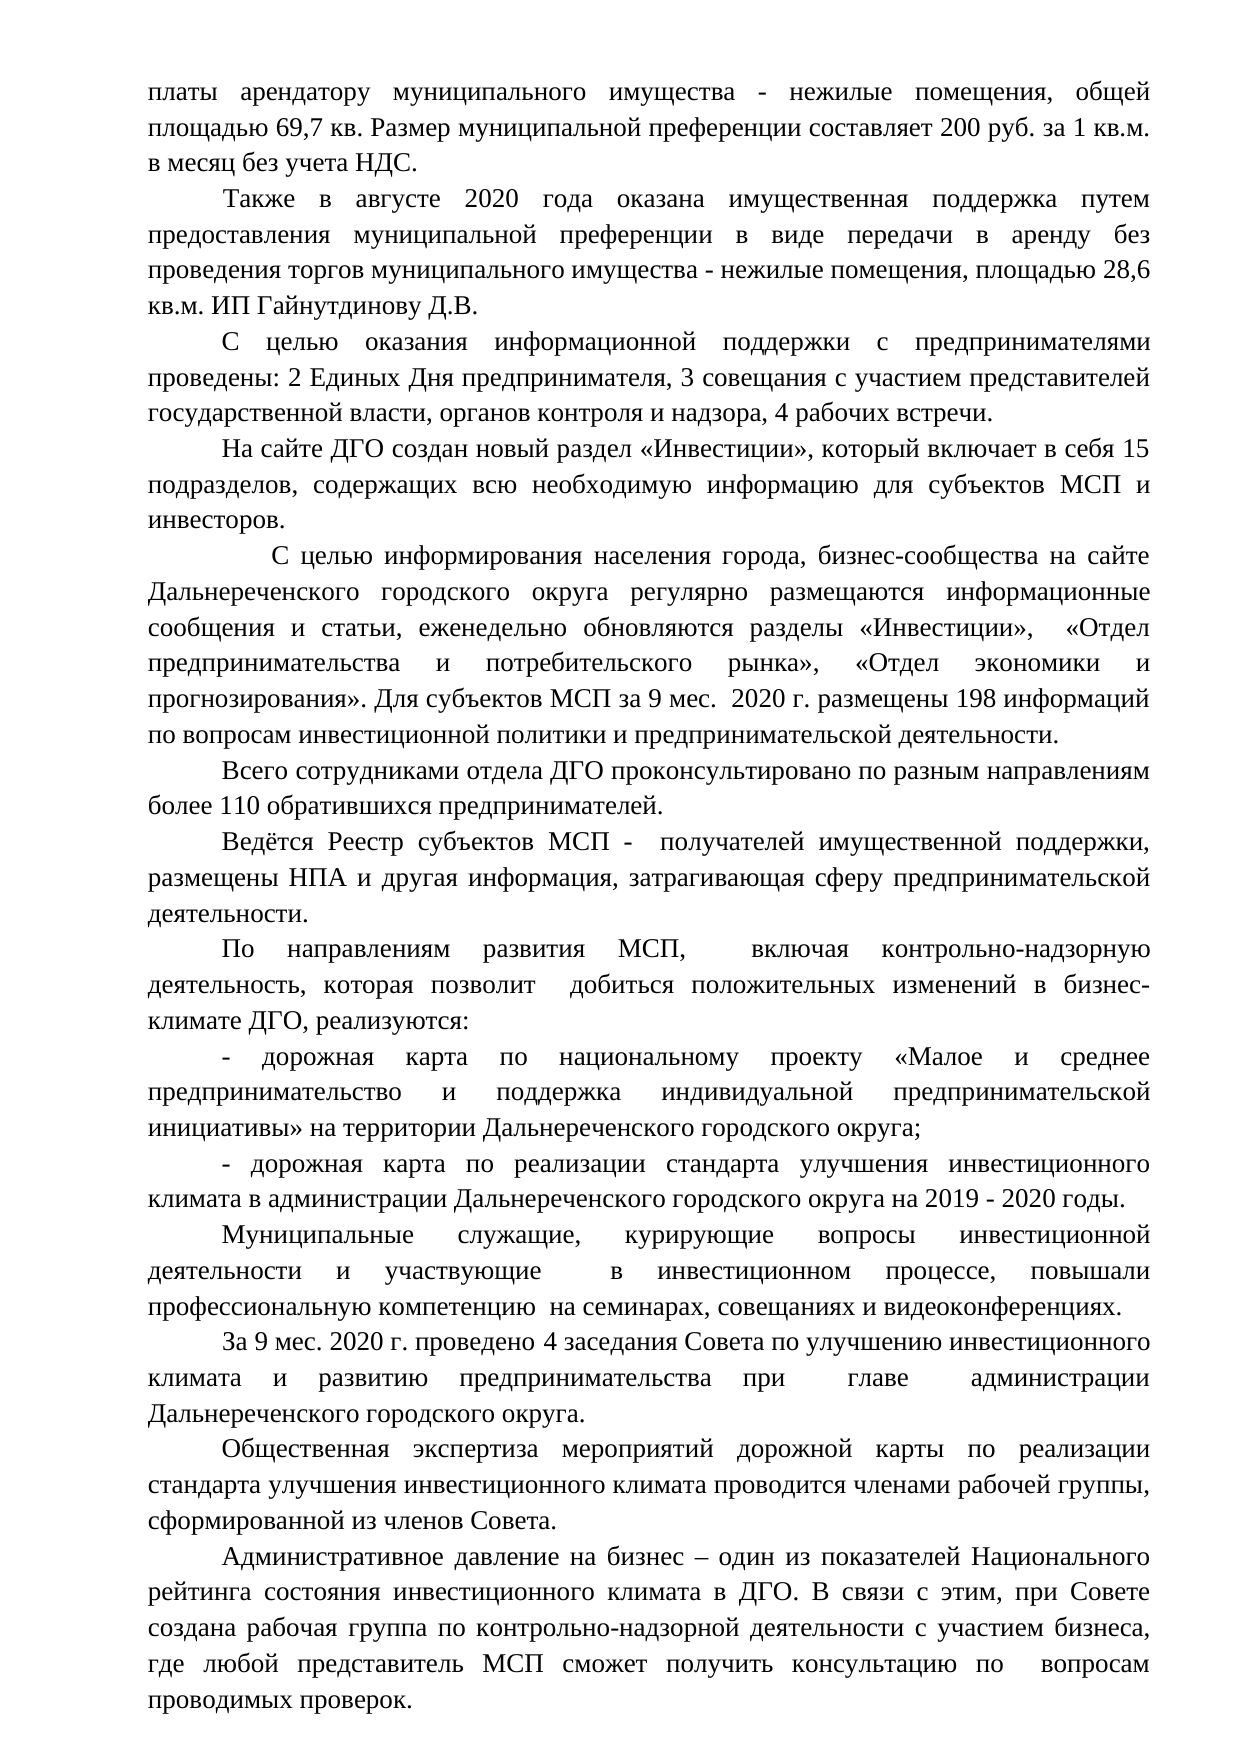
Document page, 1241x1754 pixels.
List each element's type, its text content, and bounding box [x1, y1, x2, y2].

text Административное давление на бизнес – один из показателей Национального рейтинга состояния инвестиционного климата в ДГО. В связи с этим, при Совете создана рабочая группа по контрольно-надзорной деятельности с участием бизнеса, где любой представитель МСП сможет получить консультацию по вопросам проводимых проверок. [148, 1540, 1152, 1714]
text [148, 75, 1152, 177]
text Также в августе 2020 года оказана имущественная поддержка путем предоставления муниципальной преференции в виде передачи в аренду без проведения торгов муниципального имущества - нежилые помещения, площадью 28,6 кв.м. ИП Гайнутдинову Д.В. [148, 182, 1152, 320]
text С целью информирования населения города, бизнес-сообщества на сайте Дальнереченского городского округа регулярно размещаются информационные сообщения и статьи, еженедельно обновляются разделы «Инвестиции», «Отдел предпринимательства и потребительского рынка», «Отдел экономики и прогнозирования». Для субъектов МСП за 9 мес. . размещены 198 информаций по вопросам инвестиционной политики и предпринимательской деятельности. [148, 539, 1152, 749]
text С целью оказания информационной поддержки с предпринимателями проведены: 2 Единых Дня предпринимателя, 3 совещания с участием представителей государственной власти, органов контроля и надзора, 4 рабочих встречи. [148, 325, 1152, 428]
text За 9 мес. . проведено 4 заседания Совета по улучшению инвестиционного климата и развитию предпринимательства при главе администрации Дальнереченского городского округа. [148, 1325, 1152, 1428]
text - дорожная карта по национальному проекту «Малое и среднее предпринимательство и поддержка индивидуальной предпринимательской инициативы» на территории Дальнереченского городского округа; [148, 1039, 1152, 1142]
text Всего сотрудниками отдела ДГО проконсультировано по разным направлениям более 110 обратившихся предпринимателей. [148, 754, 1152, 821]
text На сайте ДГО создан новый раздел «Инвестиции», который включает в себя 15 подразделов, содержащих всю необходимую информацию для субъектов МСП и инвесторов. [148, 432, 1152, 535]
text Общественная экспертиза мероприятий дорожной карты по реализации стандарта улучшения инвестиционного климата проводится членами рабочей группы, сформированной из членов Совета. [148, 1433, 1152, 1535]
text По направлениям развития МСП, включая контрольно-надзорную деятельность, которая позволит добиться положительных изменений в бизнес-климате ДГО, реализуются: [148, 932, 1152, 1035]
text Муниципальные служащие, курирующие вопросы инвестиционной деятельности и участвующие в инвестиционном процессе, повышали профессиональную компетенцию на семинарах, совещаниях и видеоконференциях. [148, 1218, 1152, 1321]
text Ведётся Реестр субъектов МСП - получателей имущественной поддержки, размещены НПА и другая информация, затрагивающая сферу предпринимательской деятельности. [148, 825, 1152, 928]
text - дорожная карта по реализации стандарта улучшения инвестиционного климата в администрации Дальнереченского городского округа на 2019 - 2020 годы. [148, 1147, 1152, 1214]
